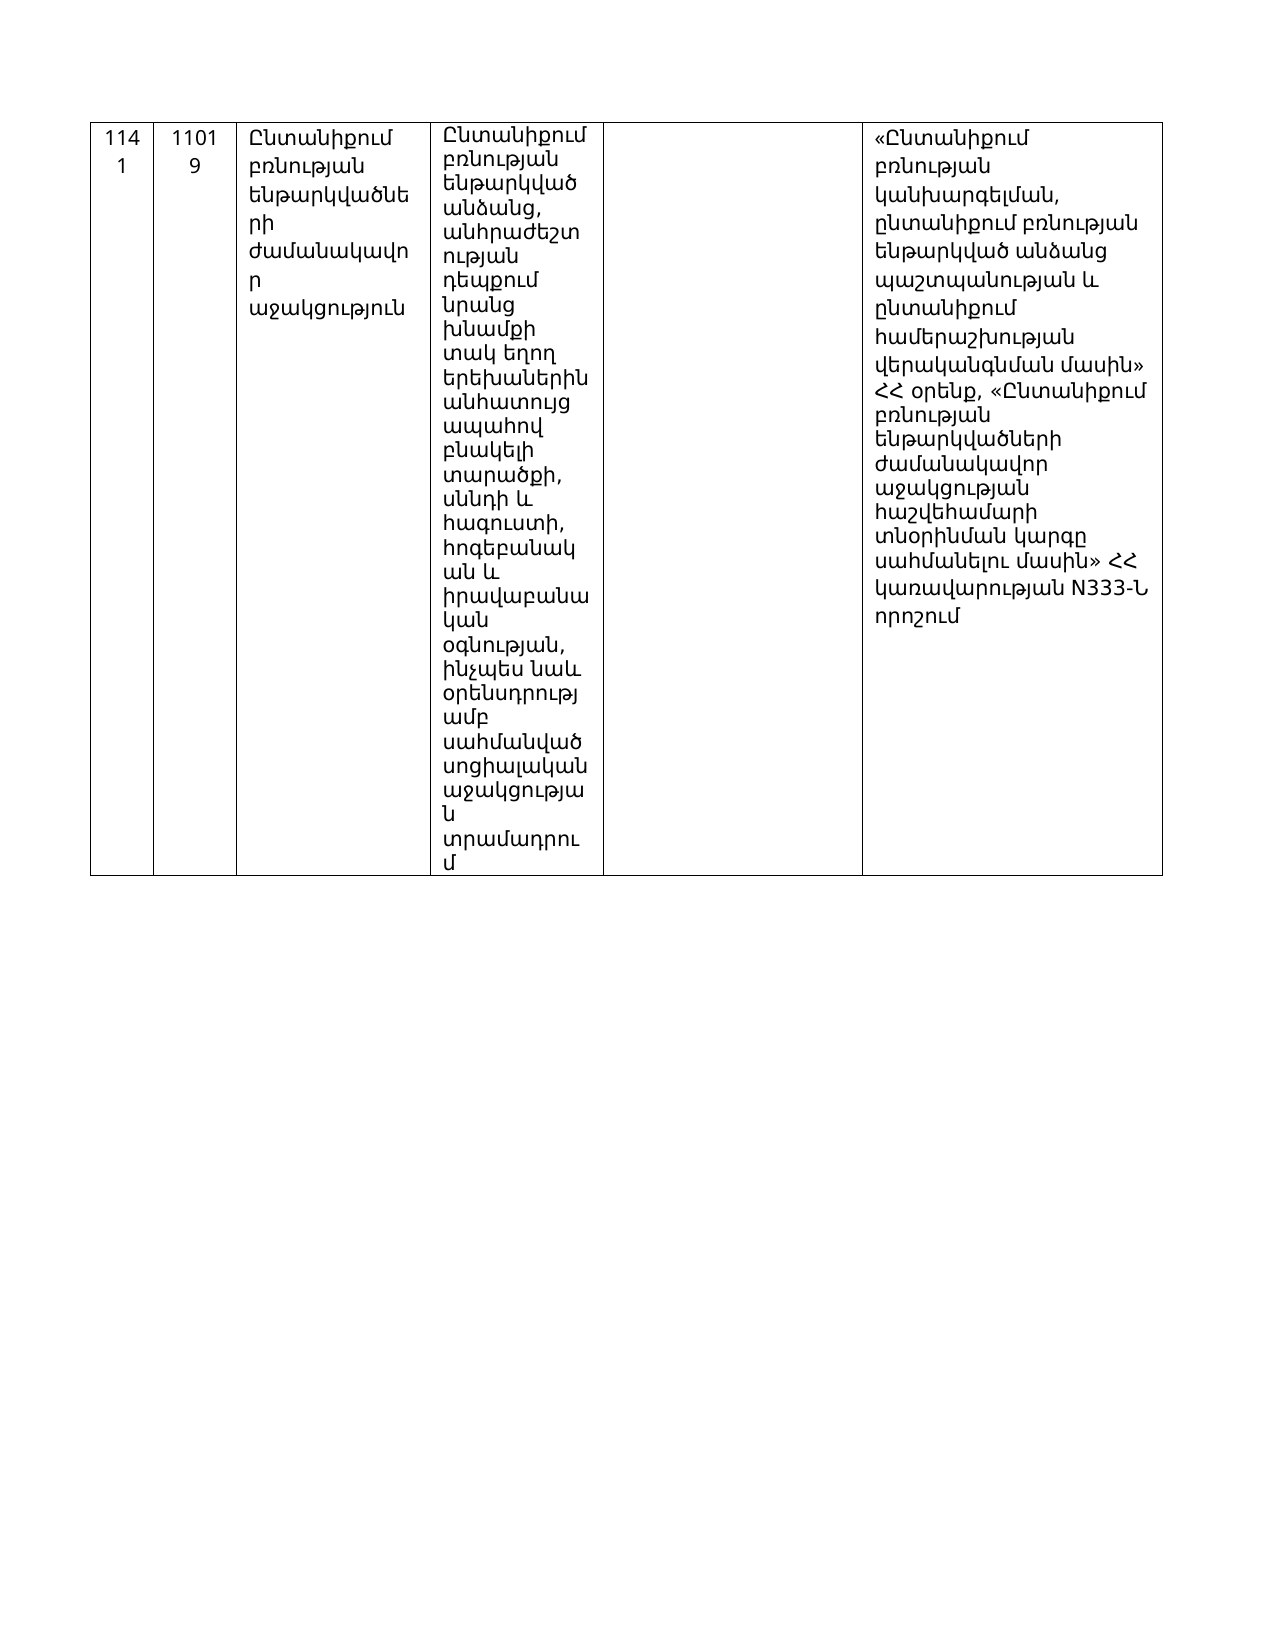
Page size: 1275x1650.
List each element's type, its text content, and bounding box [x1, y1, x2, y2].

table_cell [604, 123, 862, 875]
table_cell Ընտանիքում բռնության ենթարկվածների ժամանակավոր աջակցություն [237, 123, 430, 875]
table_cell «Ընտանիքում բռնության կանխարգելման, ընտանիքում բռնության ենթարկված անձանց պաշտպանության և ընտանիքում համերաշխության վերականգնման մասին» ՀՀ օրենք, «Ընտանիքում բռնության ենթարկվածների ժամանակավոր աջակցության հաշվեհամարի տնօրինման կարգը սահմանելու մասին» ՀՀ կառավարության N333-Ն որոշում [863, 123, 1162, 875]
table_cell Ընտանիքում բռնության ենթարկված անձանց, անհրաժեշտության դեպքում նրանց խնամքի տակ եղող երեխաներին անհատույց ապահով բնակելի տարածքի, սննդի և հագուստի, հոգեբանական և իրավաբանական օգնության, ինչպես նաև օրենսդրությամբ սահմանված սոցիալական աջակցության տրամադրում [431, 123, 603, 875]
table_cell 1141 [91, 123, 153, 875]
table_cell 11019 [154, 123, 236, 875]
